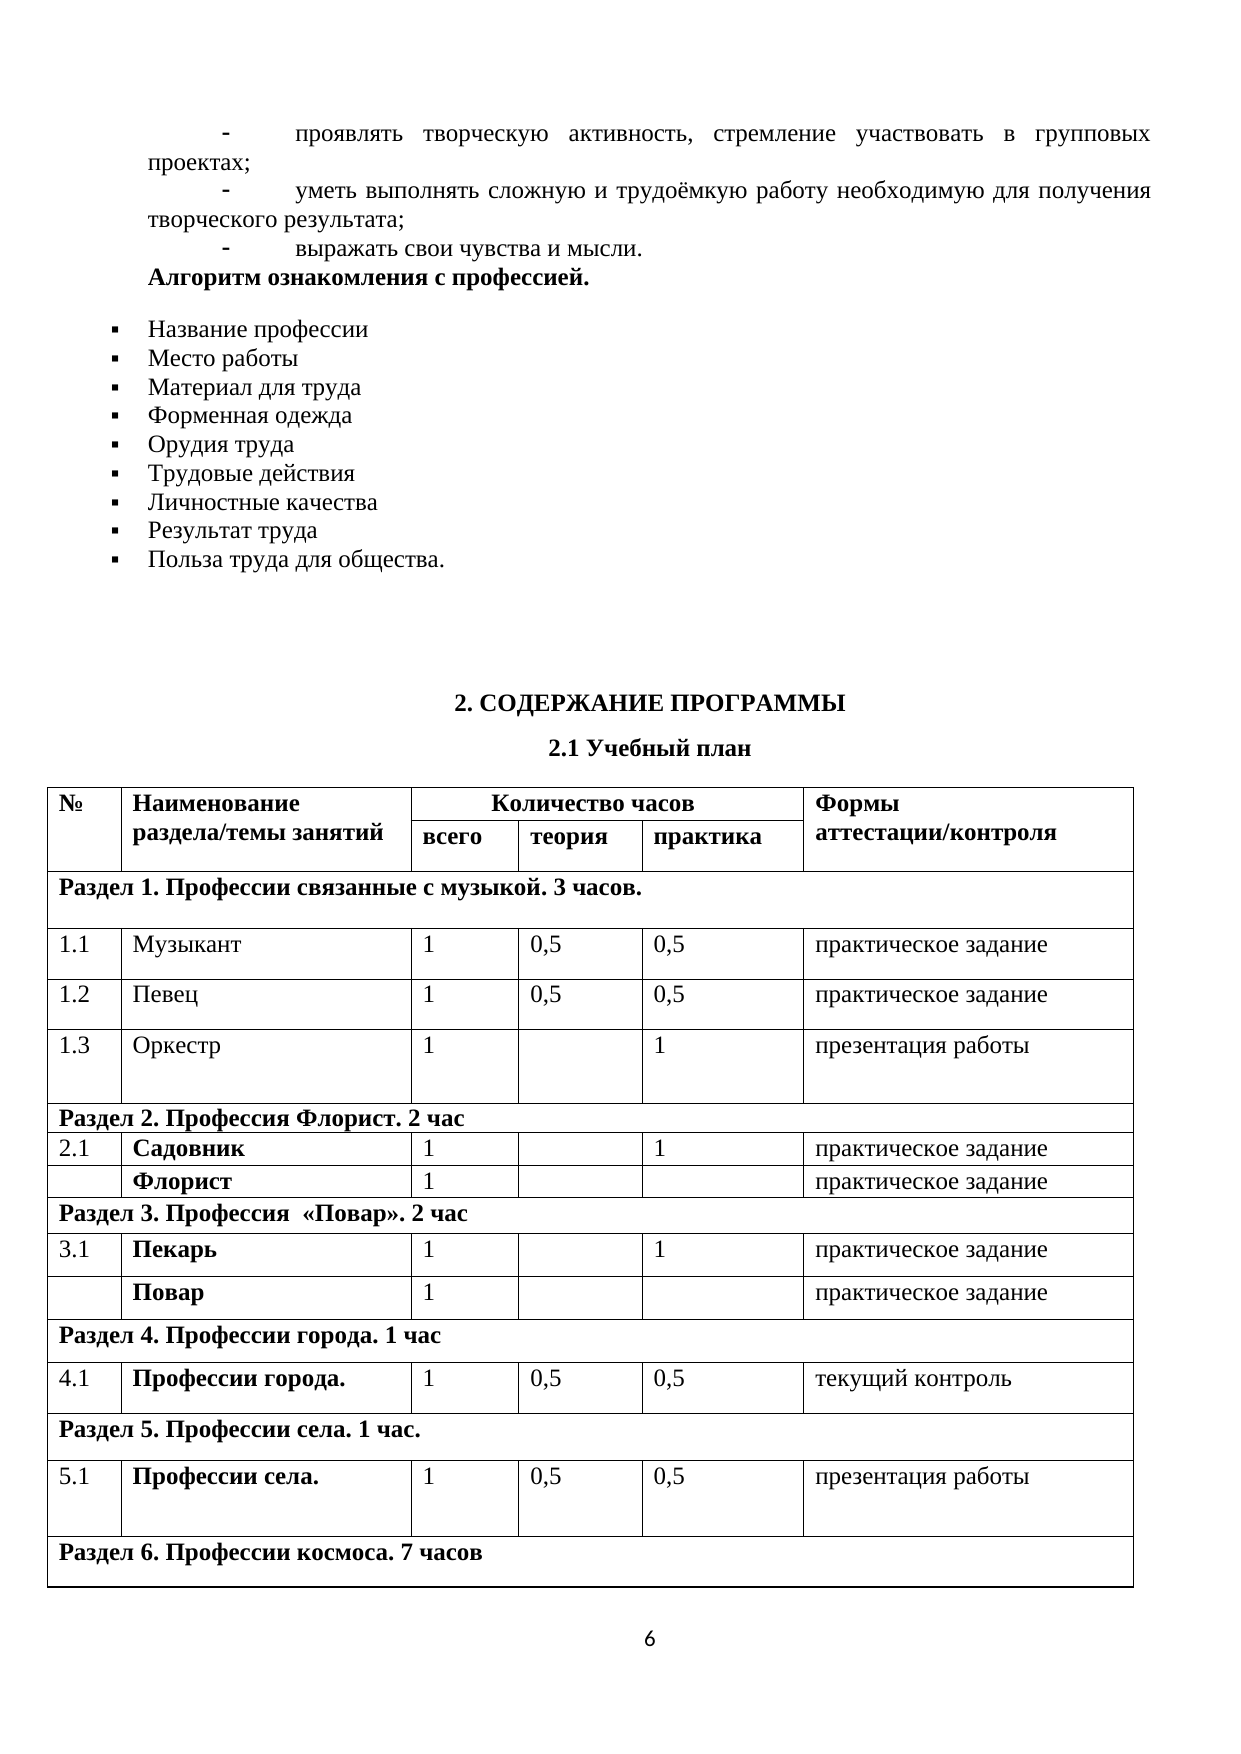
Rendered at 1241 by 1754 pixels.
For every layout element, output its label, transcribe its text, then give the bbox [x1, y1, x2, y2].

table_cell Раздел 5. Профессии села. 1 час. [48, 1414, 1133, 1460]
table_cell Оркестр [122, 1030, 411, 1102]
list Результат труда [110, 515, 1152, 544]
table_header Наименование раздела/темы занятий [122, 788, 411, 871]
table_cell Садовник [122, 1133, 411, 1165]
table_cell практическое задание [804, 980, 1133, 1029]
table_cell [643, 1277, 803, 1319]
table_cell 1 [643, 1234, 803, 1276]
table_cell практическое задание [804, 1166, 1133, 1197]
table_cell [519, 1234, 642, 1276]
list Место работы [110, 343, 1152, 372]
table_cell теория [519, 821, 642, 871]
text Алгоритм ознакомления с профессией. [148, 262, 1152, 291]
table_cell Пекарь [122, 1234, 411, 1276]
table_cell 1 [412, 1234, 518, 1276]
list Трудовые действия [110, 458, 1152, 487]
table_header № [48, 788, 121, 871]
table_cell 1.2 [48, 980, 121, 1029]
table_cell [519, 1030, 642, 1102]
table_cell 0,5 [519, 1461, 642, 1536]
table_cell Певец [122, 980, 411, 1029]
table_cell 1 [643, 1030, 803, 1102]
table_cell практическое задание [804, 1234, 1133, 1276]
table_cell Повар [122, 1277, 411, 1319]
list Название профессии [110, 314, 1152, 343]
table_cell Раздел 1. Профессии связанные с музыкой. 3 часов. [48, 872, 1133, 928]
table_cell Раздел 2. Профессия Флорист. 2 час [48, 1104, 1133, 1132]
table_cell практическое задание [804, 1133, 1133, 1165]
table_cell 0,5 [643, 1363, 803, 1413]
text 2. СОДЕРЖАНИЕ ПРОГРАММЫ [148, 688, 1152, 717]
table_cell [519, 1166, 642, 1197]
list Орудия труда [110, 429, 1152, 458]
list Форменная одежда [110, 400, 1152, 429]
table_cell Раздел 4. Профессии города. 1 час [48, 1320, 1133, 1362]
table_cell 5.1 [48, 1461, 121, 1536]
table_cell Профессии города. [122, 1363, 411, 1413]
table_cell 1 [643, 1133, 803, 1165]
table_cell практическое задание [804, 929, 1133, 978]
table_cell всего [412, 821, 518, 871]
table_cell [519, 1133, 642, 1165]
table_cell 0,5 [643, 980, 803, 1029]
table_cell 1 [412, 980, 518, 1029]
list Личностные качества [110, 487, 1152, 515]
table_cell Флорист [122, 1166, 411, 1197]
table_cell [48, 1277, 121, 1319]
table_cell 1 [412, 1363, 518, 1413]
table_cell 1.1 [48, 929, 121, 978]
table_cell [643, 1166, 803, 1197]
list проявлять творческую активность, стремление участвовать в групповых проектах; [148, 118, 1152, 176]
table_cell Музыкант [122, 929, 411, 978]
table_cell практика [643, 821, 803, 871]
table_cell практическое задание [804, 1277, 1133, 1319]
list выражать свои чувства и мысли. [148, 233, 1152, 262]
table_cell [48, 1166, 121, 1197]
text 2.1 Учебный план [148, 733, 1152, 762]
table_cell текущий контроль [804, 1363, 1133, 1413]
table_cell 4.1 [48, 1363, 121, 1413]
table_cell 2.1 [48, 1133, 121, 1165]
table_cell 0,5 [519, 980, 642, 1029]
table_cell 0,5 [519, 929, 642, 978]
table_cell Раздел 6. Профессии космоса. 7 часов [48, 1537, 1133, 1586]
table_cell Раздел 3. Профессия «Повар». 2 час [48, 1198, 1133, 1233]
table_cell [519, 1277, 642, 1319]
table_cell 1 [412, 929, 518, 978]
table_cell 1 [412, 1277, 518, 1319]
list уметь выполнять сложную и трудоёмкую работу необходимую для получения творческого результата; [148, 176, 1152, 233]
table_cell 1 [412, 1461, 518, 1536]
table_header Количество часов [412, 788, 803, 820]
table_cell 1 [412, 1166, 518, 1197]
table_cell 1 [412, 1133, 518, 1165]
table_cell 0,5 [643, 929, 803, 978]
table_cell 3.1 [48, 1234, 121, 1276]
table_cell 1 [412, 1030, 518, 1102]
table_header Формы аттестации/контроля [804, 788, 1133, 871]
list Материал для труда [110, 372, 1152, 400]
table_cell Профессии села. [122, 1461, 411, 1536]
table_cell 1.3 [48, 1030, 121, 1102]
table_cell 0,5 [643, 1461, 803, 1536]
table_cell презентация работы [804, 1030, 1133, 1102]
table_cell 0,5 [519, 1363, 642, 1413]
list Польза труда для общества. [110, 544, 1152, 573]
table_cell презентация работы [804, 1461, 1133, 1536]
